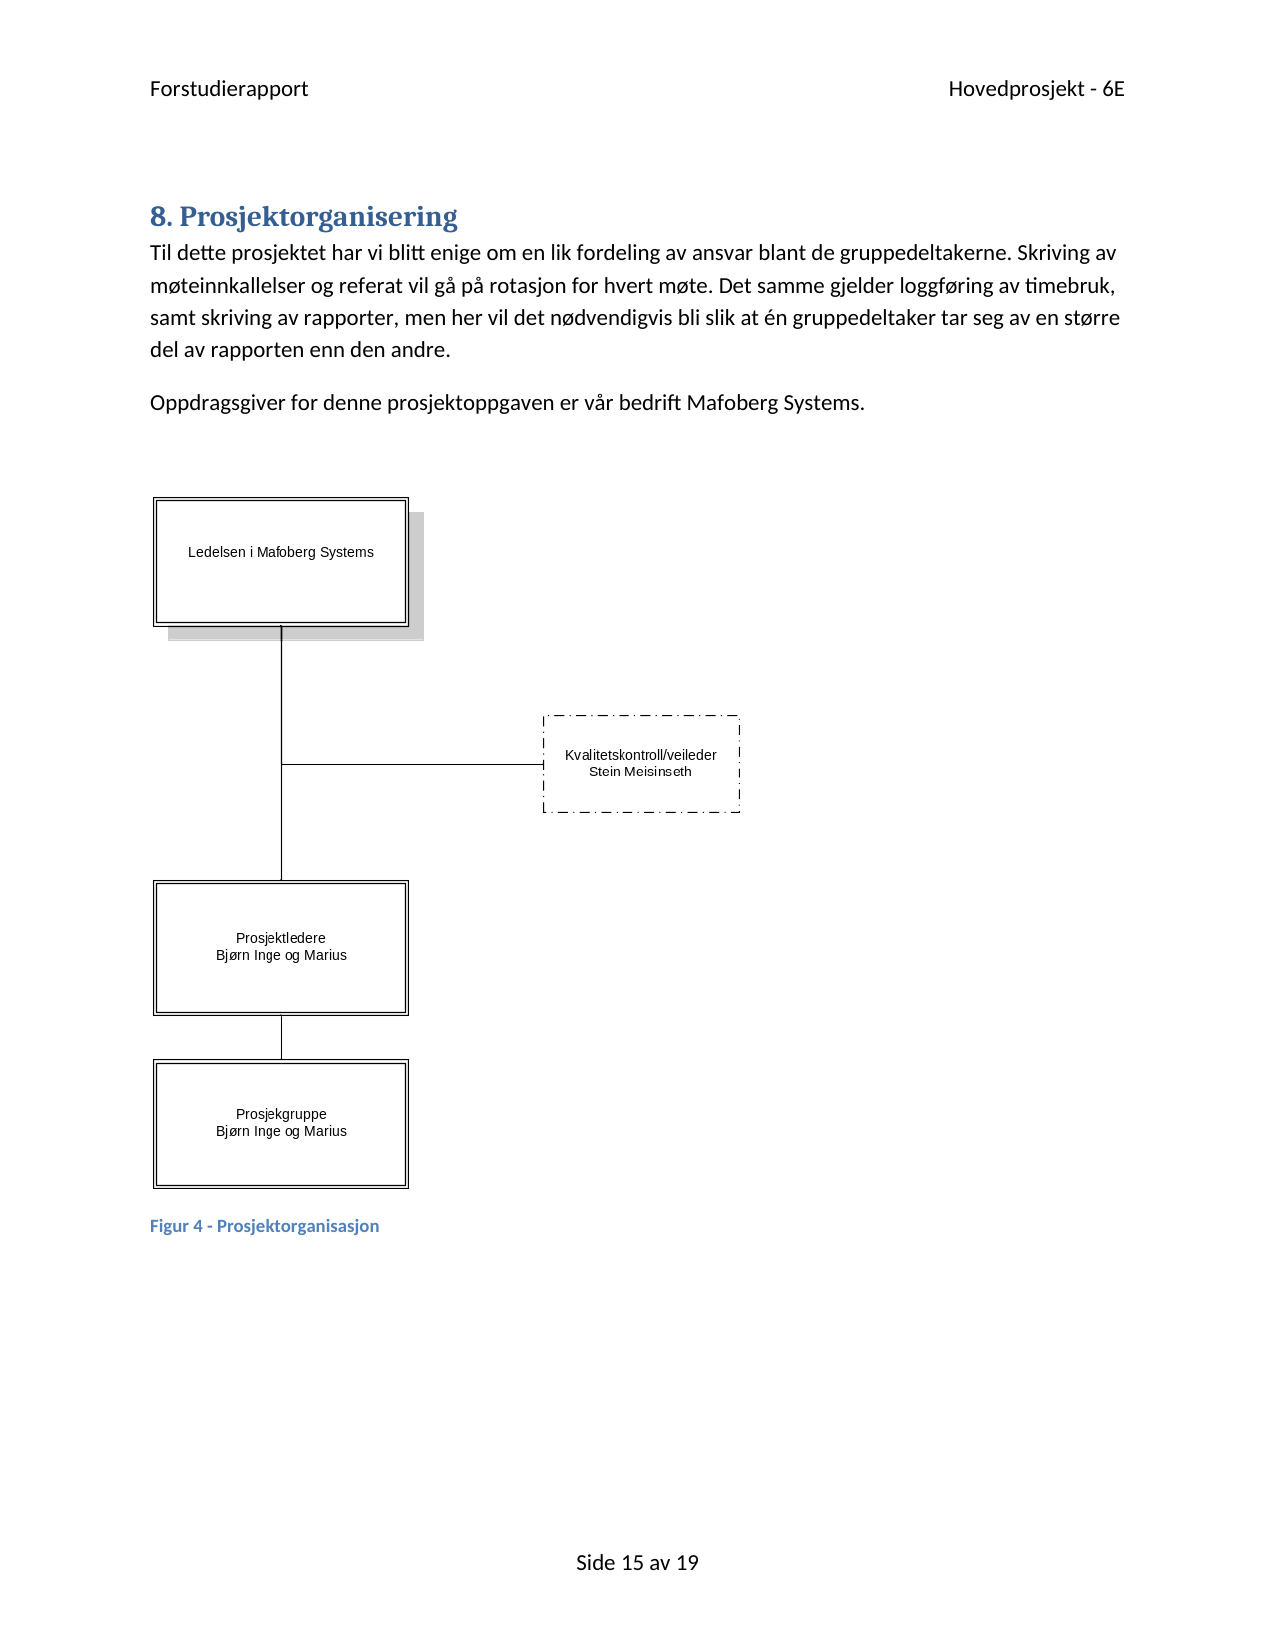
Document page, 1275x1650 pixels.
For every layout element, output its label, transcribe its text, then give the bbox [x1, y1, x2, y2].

text Til dette prosjektet har vi blitt enige om en lik fordeling av ansvar blant de gruppedeltakerne. Skriving av møteinnkallelser og referat vil gå på rotasjon for hvert møte. Det samme gjelder loggføring av timebruk, samt skriving av rapporter, men her vil det nødvendigvis bli slik at én gruppedeltaker tar seg av en større del av rapporten enn den andre. [150, 238, 1125, 363]
subtitle 8. Prosjektorganisering [150, 200, 1125, 233]
text Oppdragsgiver for denne prosjektoppgaven er vår bedrift Mafoberg Systems. [150, 388, 1125, 416]
